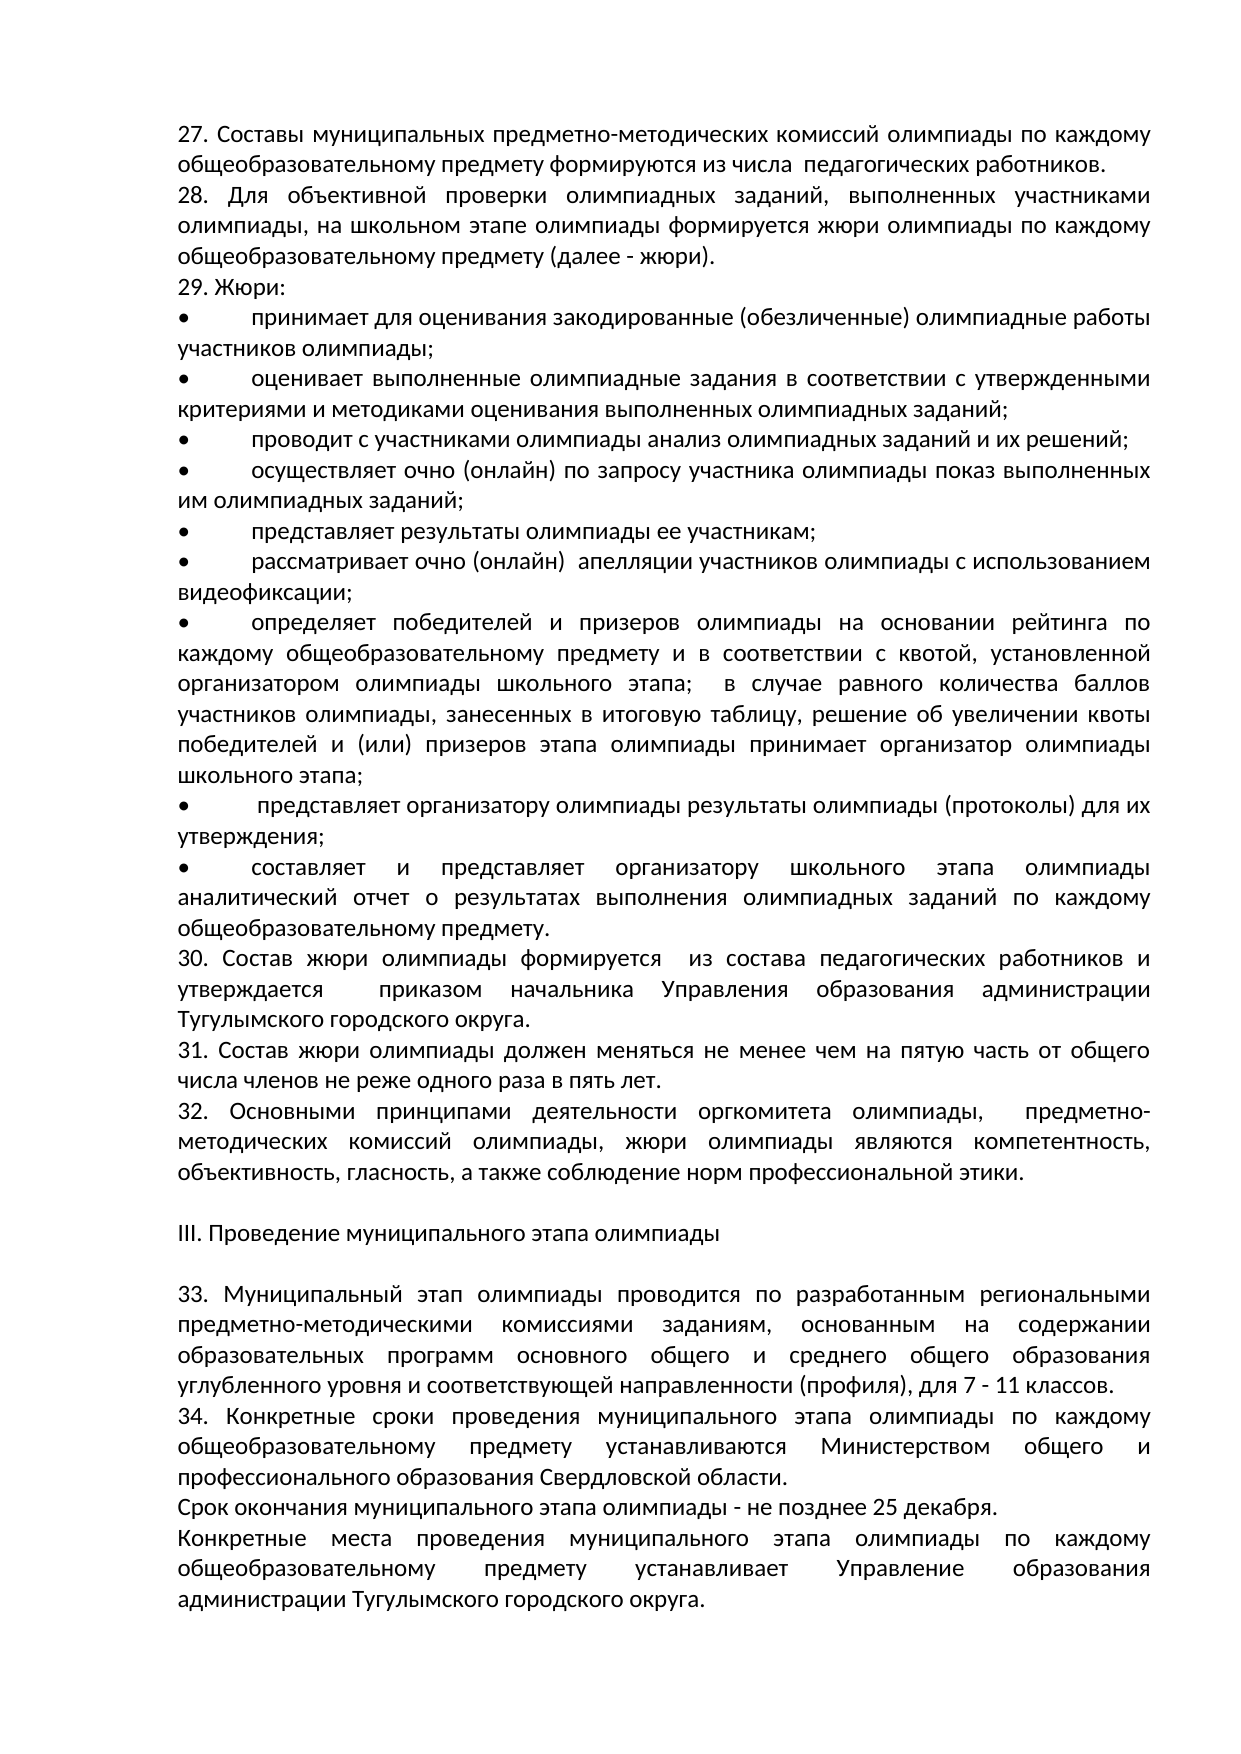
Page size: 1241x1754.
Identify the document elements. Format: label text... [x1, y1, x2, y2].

text Конкретные места проведения муниципального этапа олимпиады по каждому общеобразовательному предмету устанавливает Управление образования администрации Тугулымского городского округа. [177, 1522, 1152, 1614]
text • составляет и представляет организатору школьного этапа олимпиады аналитический отчет о результатах выполнения олимпиадных заданий по каждому общеобразовательному предмету. [177, 851, 1152, 942]
text 29. Жюри: [177, 271, 1152, 301]
text Срок окончания муниципального этапа олимпиады - не позднее 25 декабря. [177, 1492, 1152, 1522]
text 30. Состав жюри олимпиады формируется из состава педагогических работников и утверждается приказом начальника Управления образования администрации Тугулымского городского округа. [177, 942, 1152, 1034]
text 27. Составы муниципальных предметно-методических комиссий олимпиады по каждому общеобразовательному предмету формируются из числа педагогических работников. [177, 118, 1152, 179]
text • представляет результаты олимпиады ее участникам; [177, 515, 1152, 545]
text 32. Основными принципами деятельности оргкомитета олимпиады, предметно-методических комиссий олимпиады, жюри олимпиады являются компетентность, объективность, гласность, а также соблюдение норм профессиональной этики. [177, 1095, 1152, 1186]
text • определяет победителей и призеров олимпиады на основании рейтинга по каждому общеобразовательному предмету и в соответствии с квотой, установленной организатором олимпиады школьного этапа; в случае равного количества баллов участников олимпиады, занесенных в итоговую таблицу, решение об увеличении квоты победителей и (или) призеров этапа олимпиады принимает организатор олимпиады школьного этапа; [177, 606, 1152, 789]
text 28. Для объективной проверки олимпиадных заданий, выполненных участниками олимпиады, на школьном этапе олимпиады формируется жюри олимпиады по каждому общеобразовательному предмету (далее - жюри). [177, 179, 1152, 271]
text • оценивает выполненные олимпиадные задания в соответствии с утвержденными критериями и методиками оценивания выполненных олимпиадных заданий; [177, 362, 1152, 423]
text 33. Муниципальный этап олимпиады проводится по разработанным региональными предметно-методическими комиссиями заданиям, основанным на содержании образовательных программ основного общего и среднего общего образования углубленного уровня и соответствующей направленности (профиля), для 7 - 11 классов. [177, 1278, 1152, 1400]
text • рассматривает очно (онлайн) апелляции участников олимпиады с использованием видеофиксации; [177, 545, 1152, 606]
text • проводит с участниками олимпиады анализ олимпиадных заданий и их решений; [177, 423, 1152, 454]
text • представляет организатору олимпиады результаты олимпиады (протоколы) для их утверждения; [177, 789, 1152, 851]
text 31. Состав жюри олимпиады должен меняться не менее чем на пятую часть от общего числа членов не реже одного раза в пять лет. [177, 1034, 1152, 1095]
text III. Проведение муниципального этапа олимпиады [177, 1217, 1152, 1247]
text 34. Конкретные сроки проведения муниципального этапа олимпиады по каждому общеобразовательному предмету устанавливаются Министерством общего и профессионального образования Свердловской области. [177, 1400, 1152, 1492]
text • принимает для оценивания закодированные (обезличенные) олимпиадные работы участников олимпиады; [177, 301, 1152, 362]
text • осуществляет очно (онлайн) по запросу участника олимпиады показ выполненных им олимпиадных заданий; [177, 454, 1152, 515]
